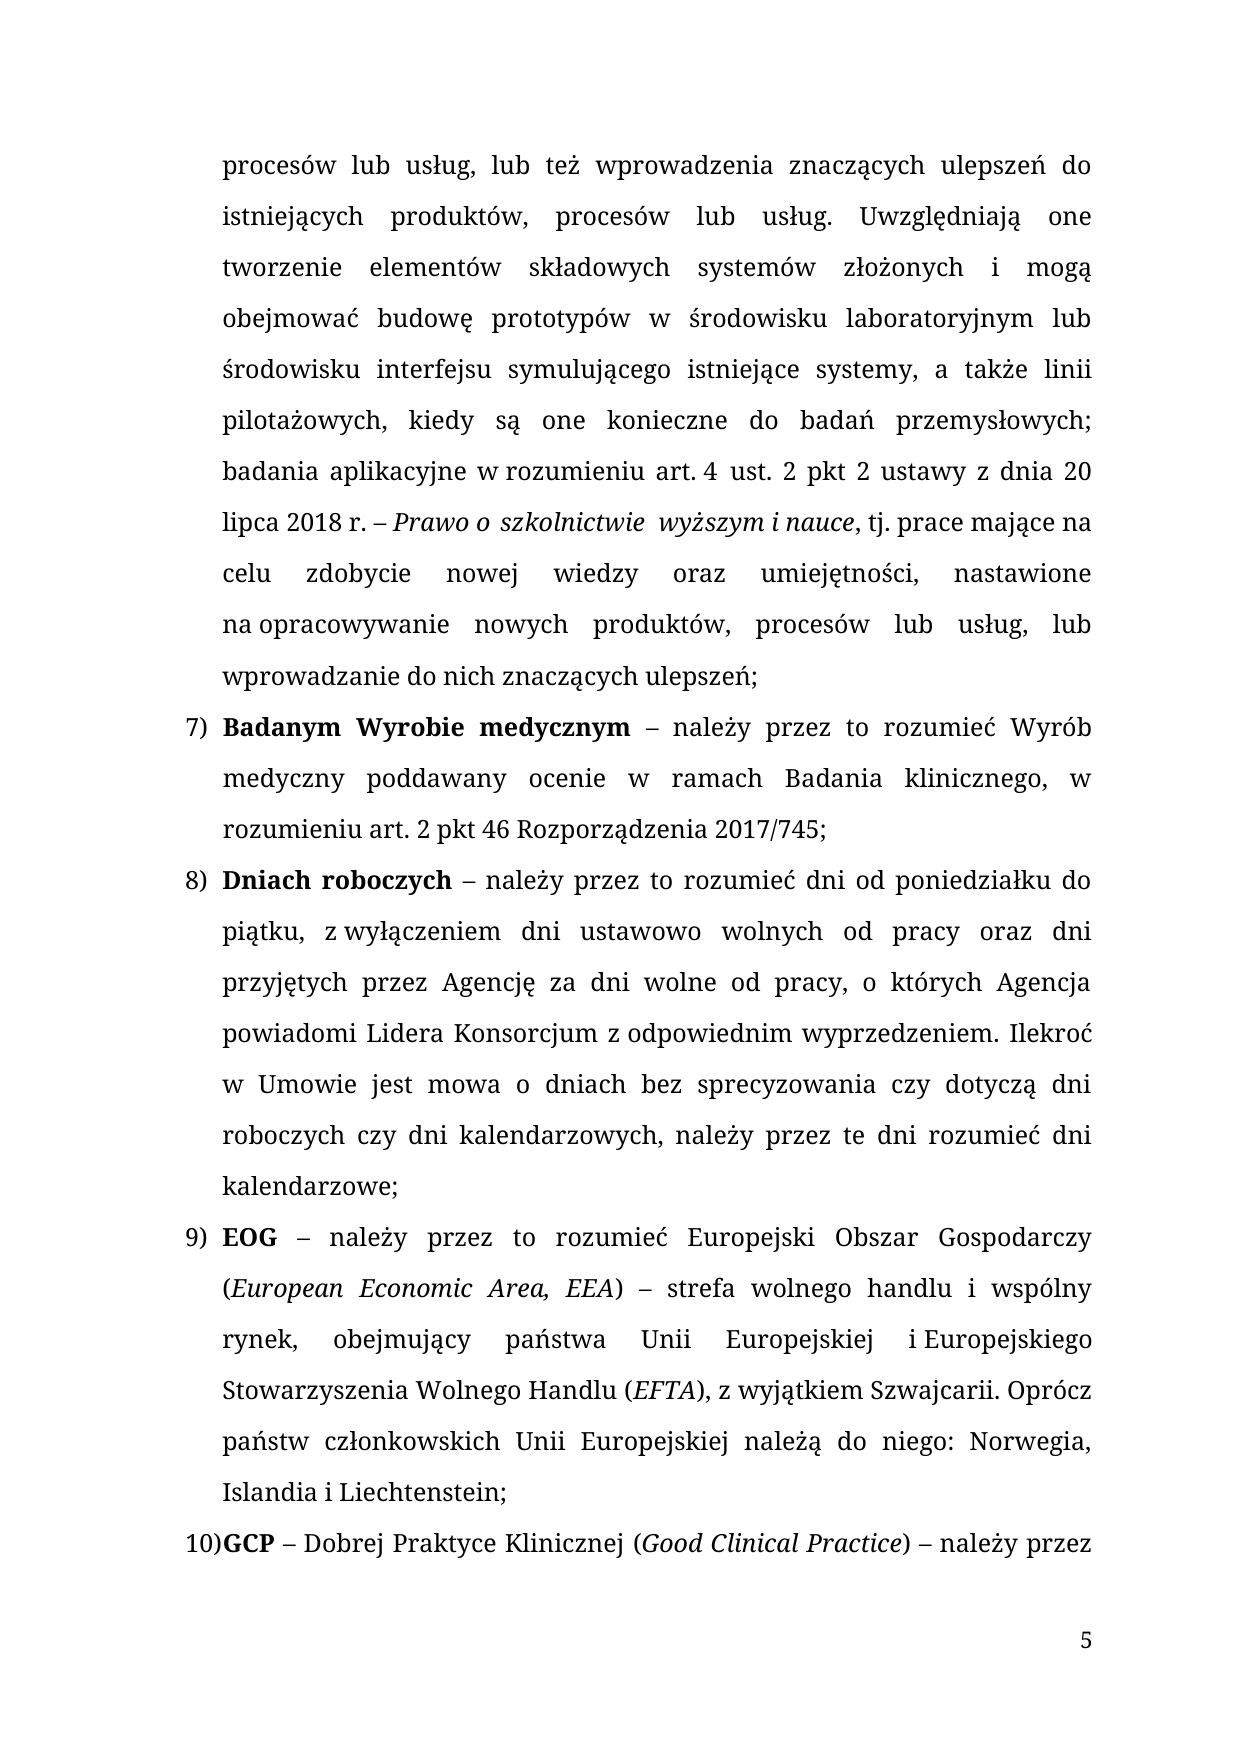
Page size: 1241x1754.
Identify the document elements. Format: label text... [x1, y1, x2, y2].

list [185, 148, 1092, 692]
list Dniach roboczych – należy przez to rozumieć dni od poniedziałku do piątku, z wyłączeniem dni ustawowo wolnych od pracy oraz dni przyjętych przez Agencję za dni wolne od pracy, o których Agencja powiadomi Lidera Konsorcjum z odpowiednim wyprzedzeniem. Ilekroć w Umowie jest mowa o dniach bez sprecyzowania czy dotyczą dni roboczych czy dni kalendarzowych, należy przez te dni rozumieć dni kalendarzowe; [185, 862, 1092, 1203]
list Badanym Wyrobie medycznym – należy przez to rozumieć Wyrób medyczny poddawany ocenie w ramach Badania klinicznego, w rozumieniu art. 2 pkt 46 Rozporządzenia 2017/745; [185, 709, 1092, 845]
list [185, 1526, 1092, 1560]
list EOG – należy przez to rozumieć Europejski Obszar Gospodarczy (European Economic Area, EEA) – strefa wolnego handlu i wspólny rynek, obejmujący państwa Unii Europejskiej i Europejskiego Stowarzyszenia Wolnego Handlu (EFTA), z wyjątkiem Szwajcarii. Oprócz państw członkowskich Unii Europejskiej należą do niego: Norwegia, Islandia i Liechtenstein; [185, 1219, 1092, 1509]
